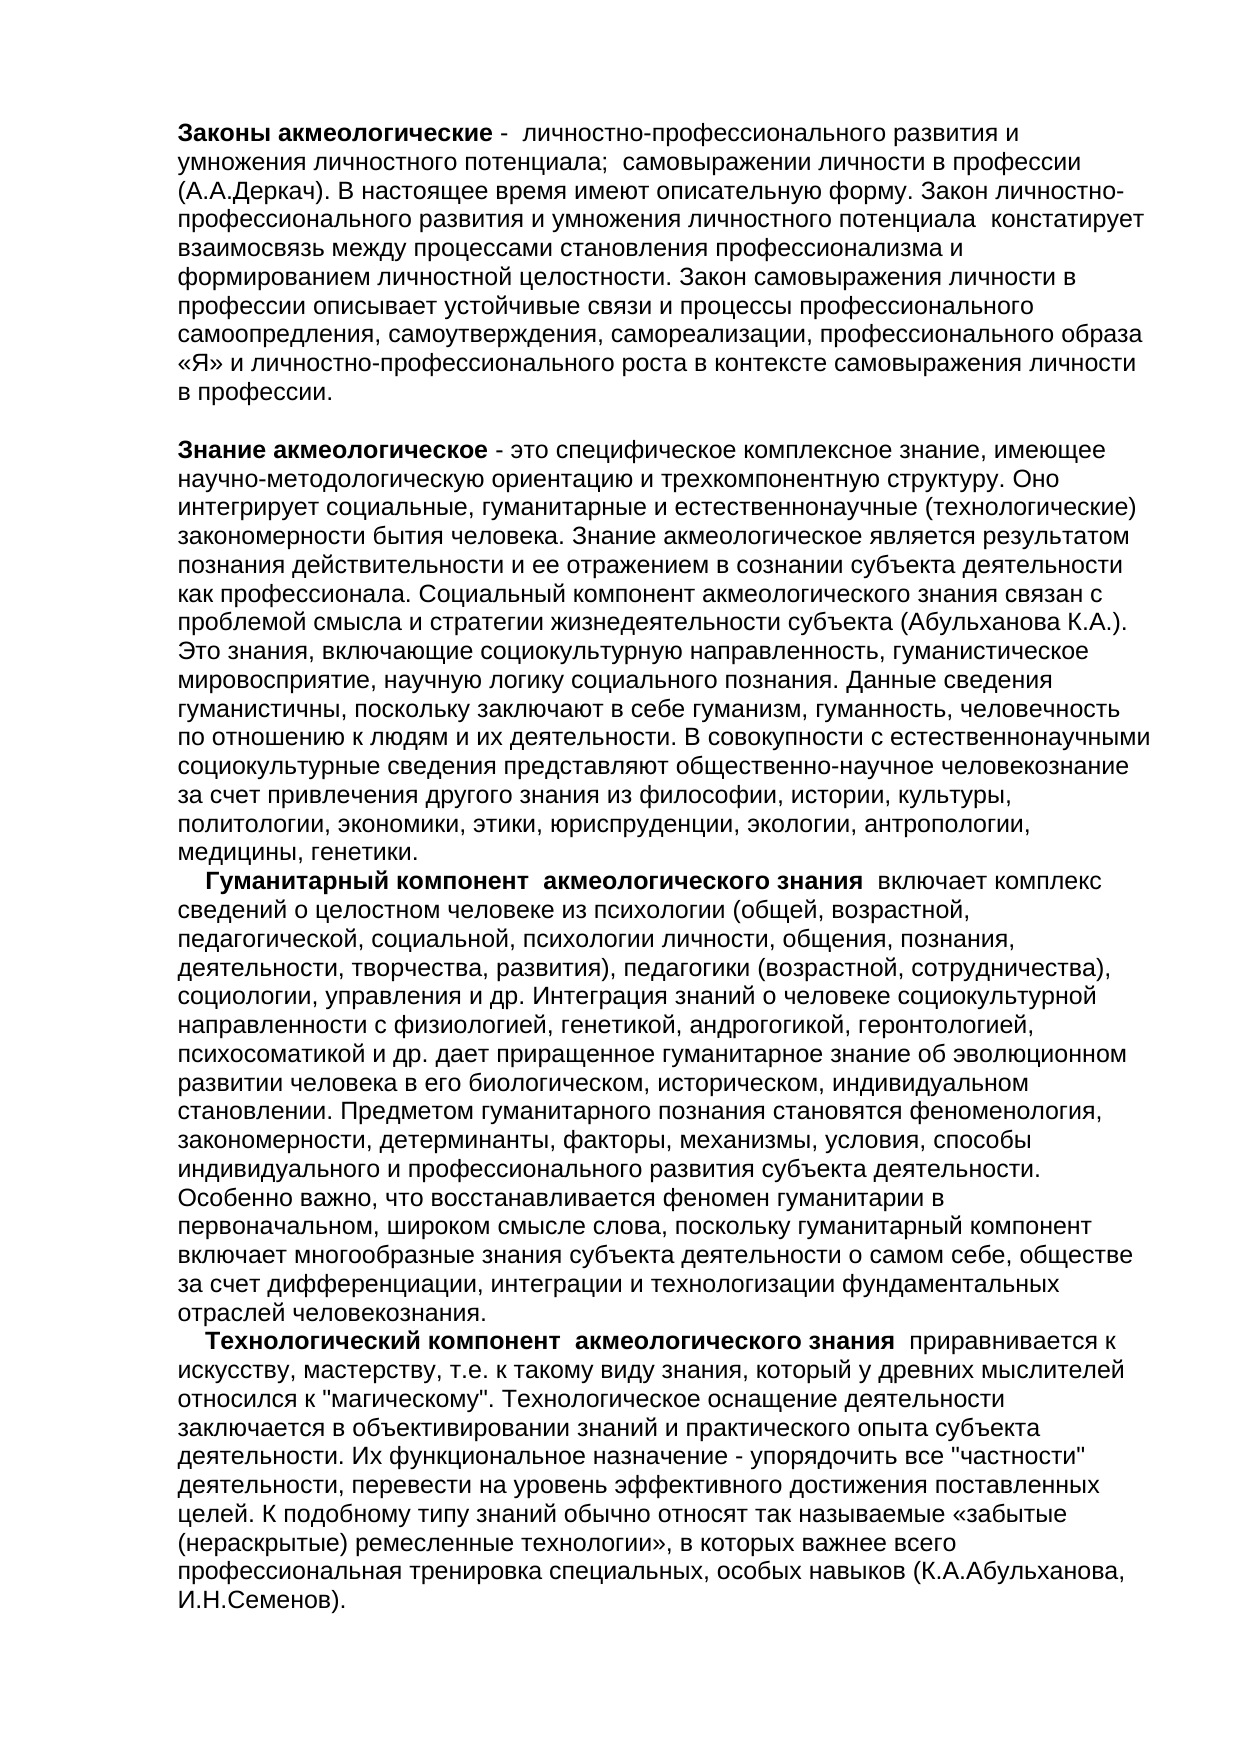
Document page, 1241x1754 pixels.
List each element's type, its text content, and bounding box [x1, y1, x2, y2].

text Знание акмеологическое - это специфическое комплексное знание, имеющее научно-методологическую ориентацию и трехкомпонентную структуру. Оно интегрирует социальные, гуманитарные и естественнонаучные (технологические) закономерности бытия человека. Знание акмеологическое является результатом познания действительности и ее отражением в сознании субъекта деятельности как профессионала. Социальный компонент акмеологического знания связан с проблемой смысла и стратегии жизнедеятельности субъекта (Абульханова К.А.). Это знания, включающие социокультурную направленность, гуманистическое мировосприятие, научную логику социального познания. Данные сведения гуманистичны, поскольку заключают в себе гуманизм, гуманность, человечность по отношению к людям и их деятельности. В совокупности с естественнонаучными социокультурные сведения представляют общественно-научное человекознание за счет привлечения другого знания из философии, истории, культуры, политологии, экономики, этики, юриспруденции, экологии, антропологии, медицины, генетики. Гуманитарный компонент акмеологического знания включает комплекс сведений о целостном человеке из психологии (общей, возрастной, педагогической, социальной, психологии личности, общения, познания, деятельности, творчества, развития), педагогики (возрастной, сотрудничества), социологии, управления и др. Интеграция знаний о человеке социокультурной направленности с физиологией, генетикой, андрогогикой, геронтологией, психосоматикой и др. дает приращенное гуманитарное знание об эволюционном развитии человека в его биологическом, историческом, индивидуальном становлении. Предметом гуманитарного познания становятся феноменология, закономерности, детерминанты, факторы, механизмы, условия, способы индивидуального и профессионального развития субъекта деятельности. Особенно важно, что восстанавливается феномен гуманитарии в первоначальном, широком смысле слова, поскольку гуманитарный компонент включает многообразные знания субъекта деятельности о самом себе, обществе за счет дифференциации, интеграции и технологизации фундаментальных отраслей человекознания. Технологический компонент акмеологического знания приравнивается к искусству, мастерству, т.е. к такому виду знания, который у древних мыслителей относился к "магическому". Технологическое оснащение деятельности заключается в объективировании знаний и практического опыта субъекта деятельности. Их функциональное назначение - упорядочить все "частности" деятельности, перевести на уровень эффективного достижения поставленных целей. К подобному типу знаний обычно относят так называемые «забытые (нераскрытые) ремесленные технологии», в которых важнее всего профессиональная тренировка специальных, особых навыков (К.А.Абульханова, И.Н.Семенов). [177, 435, 1152, 1614]
text Законы акмеологические - личностно-профессионального развития и умножения личностного потенциала; самовыражении личности в профессии (А.А.Деркач). В настоящее время имеют описательную форму. Закон личностно-профессионального развития и умножения личностного потенциала констатирует взаимосвязь между процессами становления профессионализма и формированием личностной целостности. Закон самовыражения личности в профессии описывает устойчивые связи и процессы профессионального самоопредления, самоутверждения, самореализации, профессионального образа «Я» и личностно-профессионального роста в контексте самовыражения личности в профессии. [177, 118, 1152, 406]
